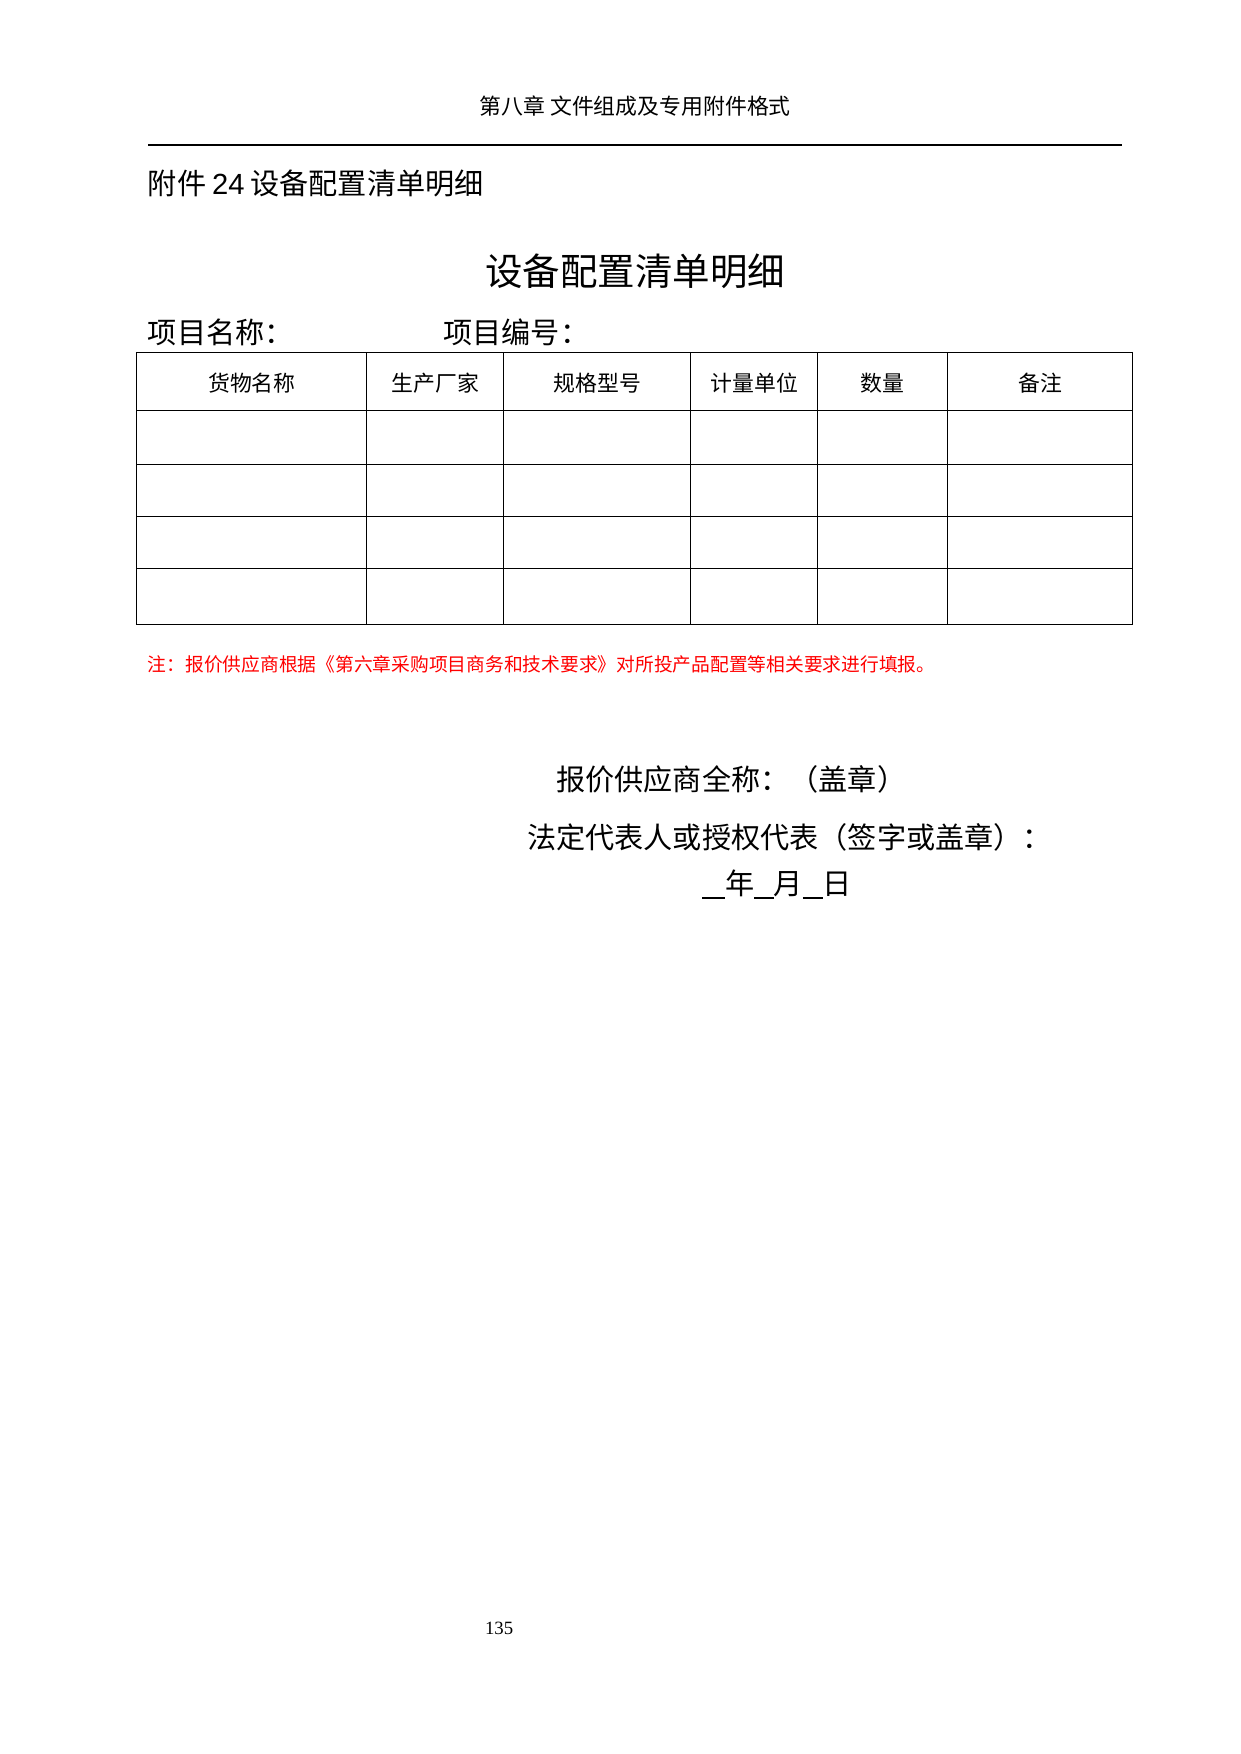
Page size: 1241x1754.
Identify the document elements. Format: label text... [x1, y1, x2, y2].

text 注：报价供应商根据《第六章采购项目商务和技术要求》对所投产品配置等相关要求进行填报。 [148, 650, 1122, 677]
table_cell [948, 517, 1132, 568]
table_cell [137, 411, 366, 464]
table_header 生产厂家 [367, 353, 503, 410]
table_cell [818, 411, 947, 464]
text 年 月 日 [148, 861, 1122, 903]
table_cell [137, 569, 366, 624]
table_cell [367, 465, 503, 516]
text 设备配置清单明细 [148, 239, 1122, 297]
table_header 计量单位 [691, 353, 817, 410]
table_header 规格型号 [504, 353, 690, 410]
table_cell [367, 569, 503, 624]
table_cell [137, 517, 366, 568]
table_cell [367, 517, 503, 568]
text 项目名称： 项目编号： [148, 309, 1122, 352]
subtitle 附件24设备配置清单明细 [148, 160, 1122, 202]
table_cell [504, 569, 690, 624]
text 报价供应商全称：（盖章） [148, 744, 1122, 802]
table_cell [691, 517, 817, 568]
table_cell [948, 465, 1132, 516]
table_cell [691, 411, 817, 464]
table_cell [504, 517, 690, 568]
table_cell [691, 569, 817, 624]
table_cell [948, 569, 1132, 624]
table_header 备注 [948, 353, 1132, 410]
table_cell [818, 517, 947, 568]
table_cell [948, 411, 1132, 464]
table_cell [137, 465, 366, 516]
table_header 货物名称 [137, 353, 366, 410]
table_cell [367, 411, 503, 464]
table_cell [504, 411, 690, 464]
table_cell [818, 465, 947, 516]
table_cell [504, 465, 690, 516]
table_header 数量 [818, 353, 947, 410]
text 法定代表人或授权代表（签字或盖章）： [148, 802, 1122, 861]
table_cell [691, 465, 817, 516]
table_cell [818, 569, 947, 624]
